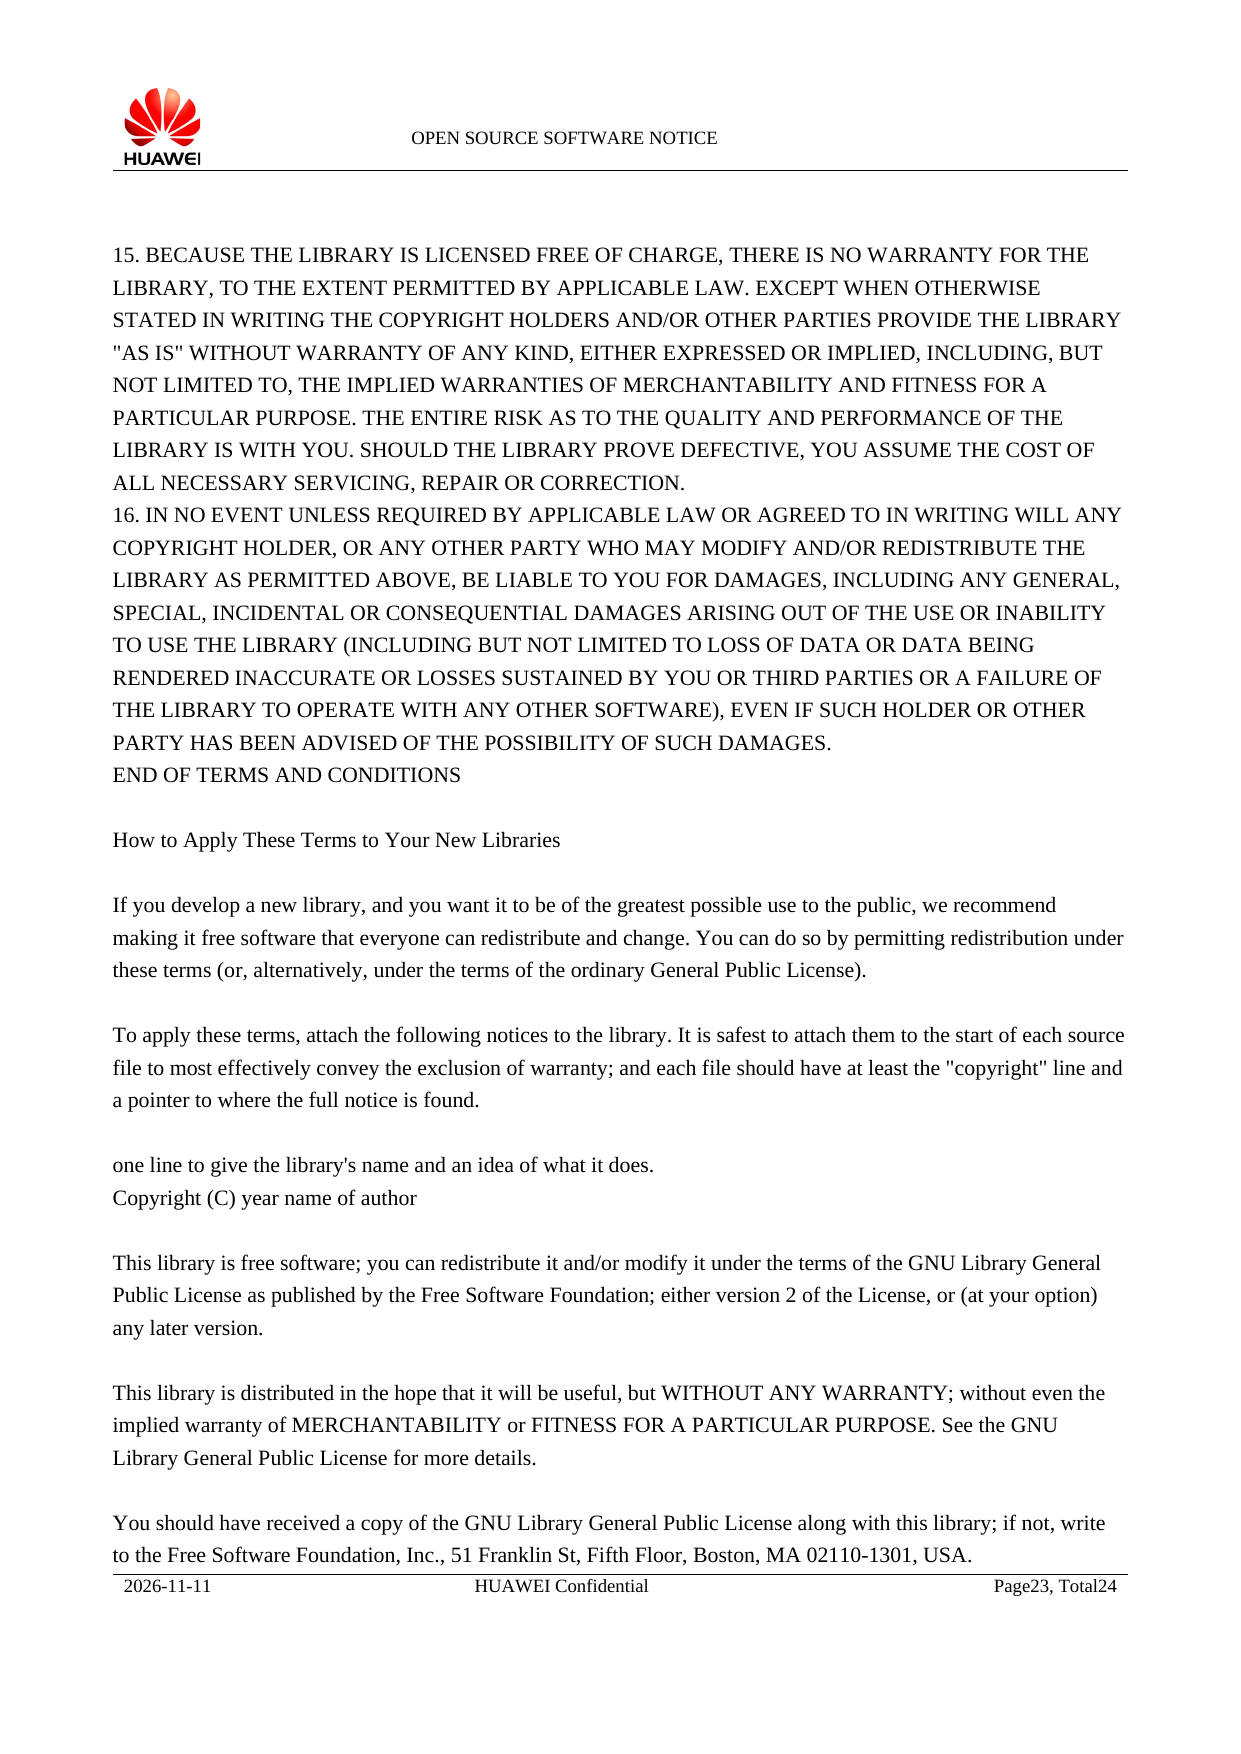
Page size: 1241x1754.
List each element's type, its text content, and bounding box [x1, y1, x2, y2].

picture [124, 88, 201, 165]
